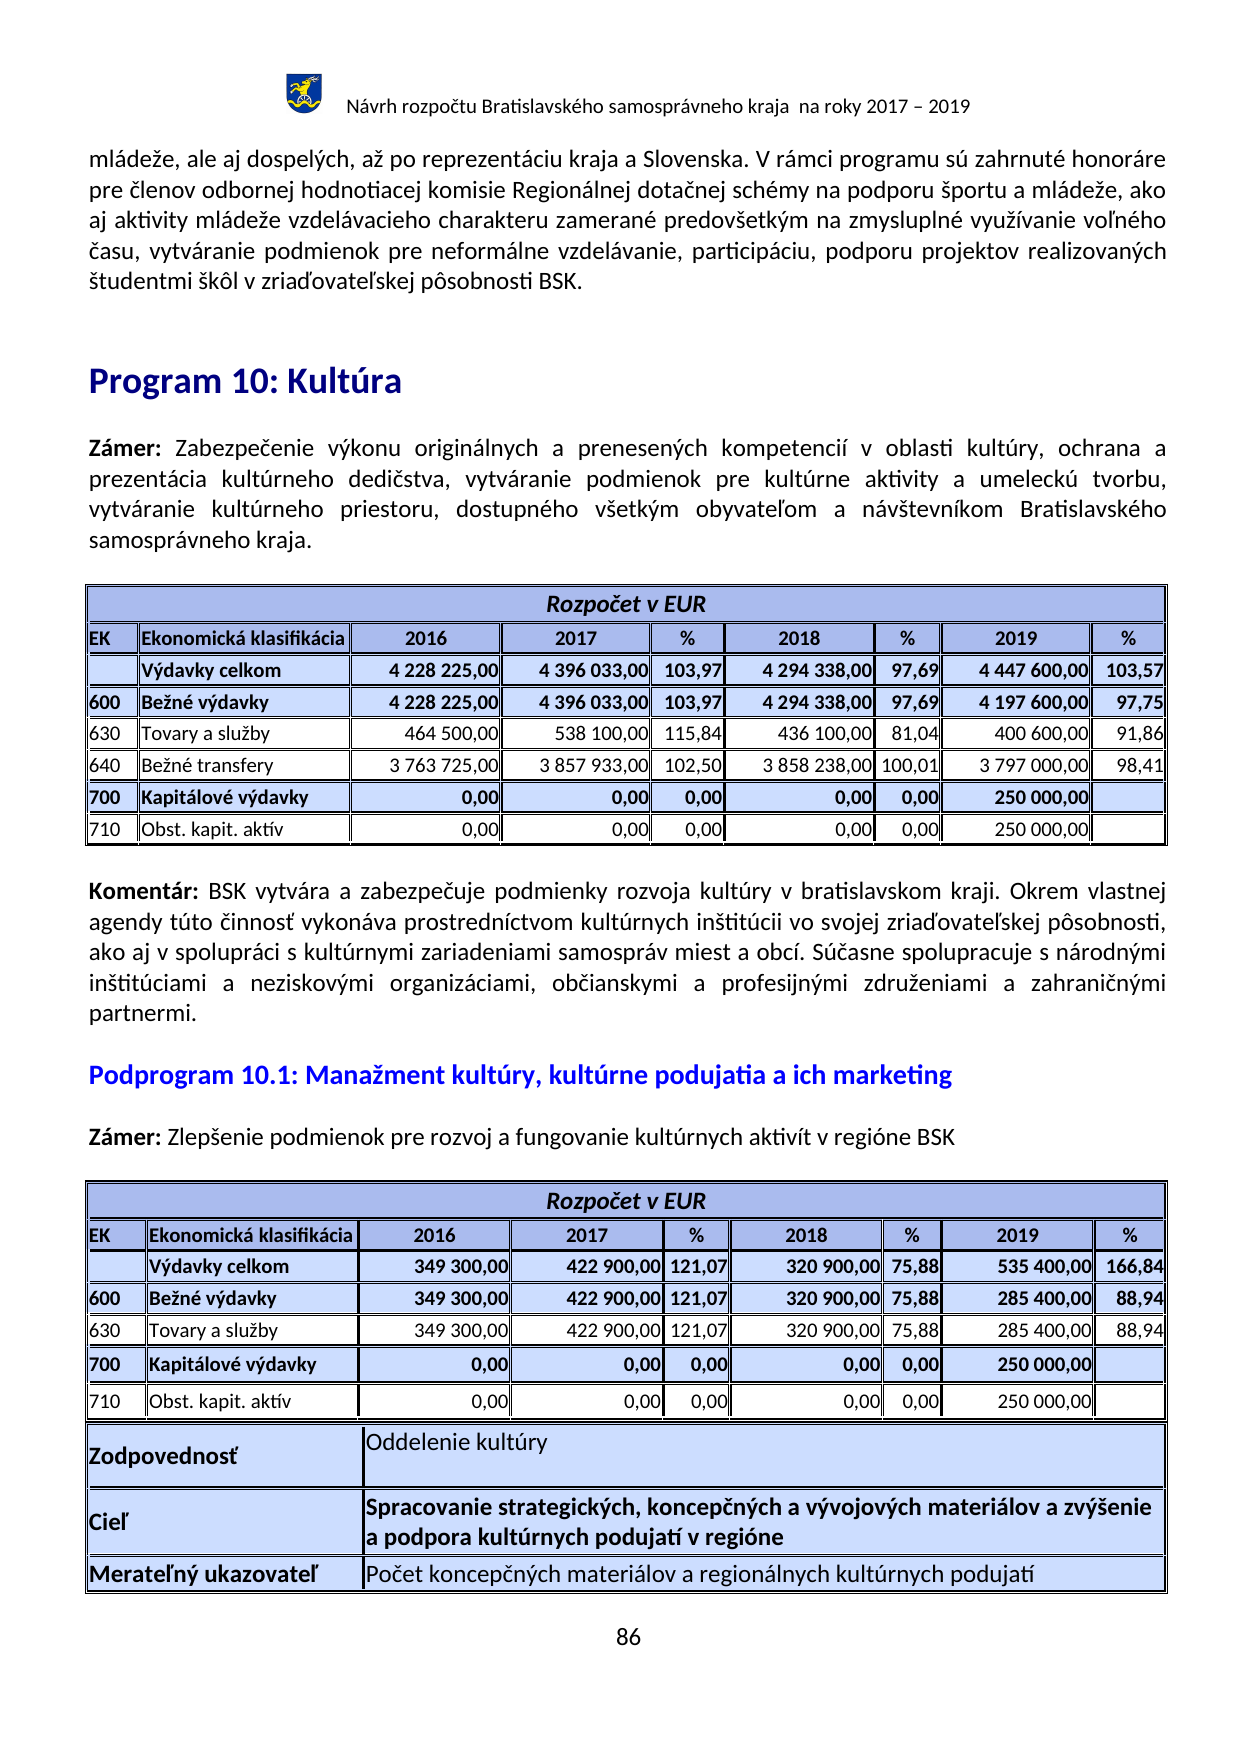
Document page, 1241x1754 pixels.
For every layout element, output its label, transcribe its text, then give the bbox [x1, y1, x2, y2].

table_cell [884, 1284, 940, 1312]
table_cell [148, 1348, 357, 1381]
text Podprogram 10.1: Manažment kultúry, kultúrne podujatia a ich marketing [89, 1057, 1168, 1091]
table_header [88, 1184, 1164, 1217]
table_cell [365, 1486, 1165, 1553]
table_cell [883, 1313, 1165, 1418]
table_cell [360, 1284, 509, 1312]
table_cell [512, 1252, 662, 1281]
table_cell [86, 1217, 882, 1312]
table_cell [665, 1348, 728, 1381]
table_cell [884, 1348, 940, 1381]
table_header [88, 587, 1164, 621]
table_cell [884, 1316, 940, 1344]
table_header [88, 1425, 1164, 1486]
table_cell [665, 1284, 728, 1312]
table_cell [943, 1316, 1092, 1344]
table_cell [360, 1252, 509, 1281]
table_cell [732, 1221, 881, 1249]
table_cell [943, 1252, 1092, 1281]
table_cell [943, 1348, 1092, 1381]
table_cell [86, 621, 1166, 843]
text Zámer: Zabezpečenie výkonu originálnych a prenesených kompetencií v oblasti kultúry, ochrana a prezentácia kultúrneho dedičstva, vytváranie podmienok pre kultúrne aktivity a umeleckú tvorbu, vytváranie kultúrneho priestoru, dostupného všetkým obyvateľom a návštevníkom Bratislavského samosprávneho kraja. [89, 432, 1168, 554]
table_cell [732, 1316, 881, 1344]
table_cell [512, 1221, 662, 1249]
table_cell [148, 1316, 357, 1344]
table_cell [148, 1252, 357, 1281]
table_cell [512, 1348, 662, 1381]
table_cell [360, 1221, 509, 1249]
text Program 10: Kultúra [89, 357, 1168, 403]
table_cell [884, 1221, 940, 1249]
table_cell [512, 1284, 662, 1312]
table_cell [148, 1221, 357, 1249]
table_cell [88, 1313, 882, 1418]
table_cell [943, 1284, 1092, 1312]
text Zámer: Zlepšenie podmienok pre rozvoj a fungovanie kultúrnych aktivít v regióne BSK [89, 1121, 1168, 1151]
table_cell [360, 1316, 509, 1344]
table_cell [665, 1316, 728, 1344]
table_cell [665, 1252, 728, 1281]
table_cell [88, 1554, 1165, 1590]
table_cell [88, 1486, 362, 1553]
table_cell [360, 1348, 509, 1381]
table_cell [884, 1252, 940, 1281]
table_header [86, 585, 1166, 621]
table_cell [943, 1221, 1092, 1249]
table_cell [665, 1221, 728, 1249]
text Komentár: BSK vytvára a zabezpečuje podmienky rozvoja kultúry v bratislavskom kraji. Okrem vlastnej agendy túto činnosť vykonáva prostredníctvom kultúrnych inštitúcii vo svojej zriaďovateľskej pôsobnosti, ako aj v spolupráci s kultúrnymi zariadeniami samospráv miest a obcí. Súčasne spolupracuje s národnými inštitúciami a neziskovými organizáciami, občianskymi a profesijnými združeniami a zahraničnými partnermi. [89, 875, 1168, 1028]
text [89, 143, 1168, 296]
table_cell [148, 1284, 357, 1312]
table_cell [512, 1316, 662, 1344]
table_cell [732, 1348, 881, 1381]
picture [285, 73, 323, 114]
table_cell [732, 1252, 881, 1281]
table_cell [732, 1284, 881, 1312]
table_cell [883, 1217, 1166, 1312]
